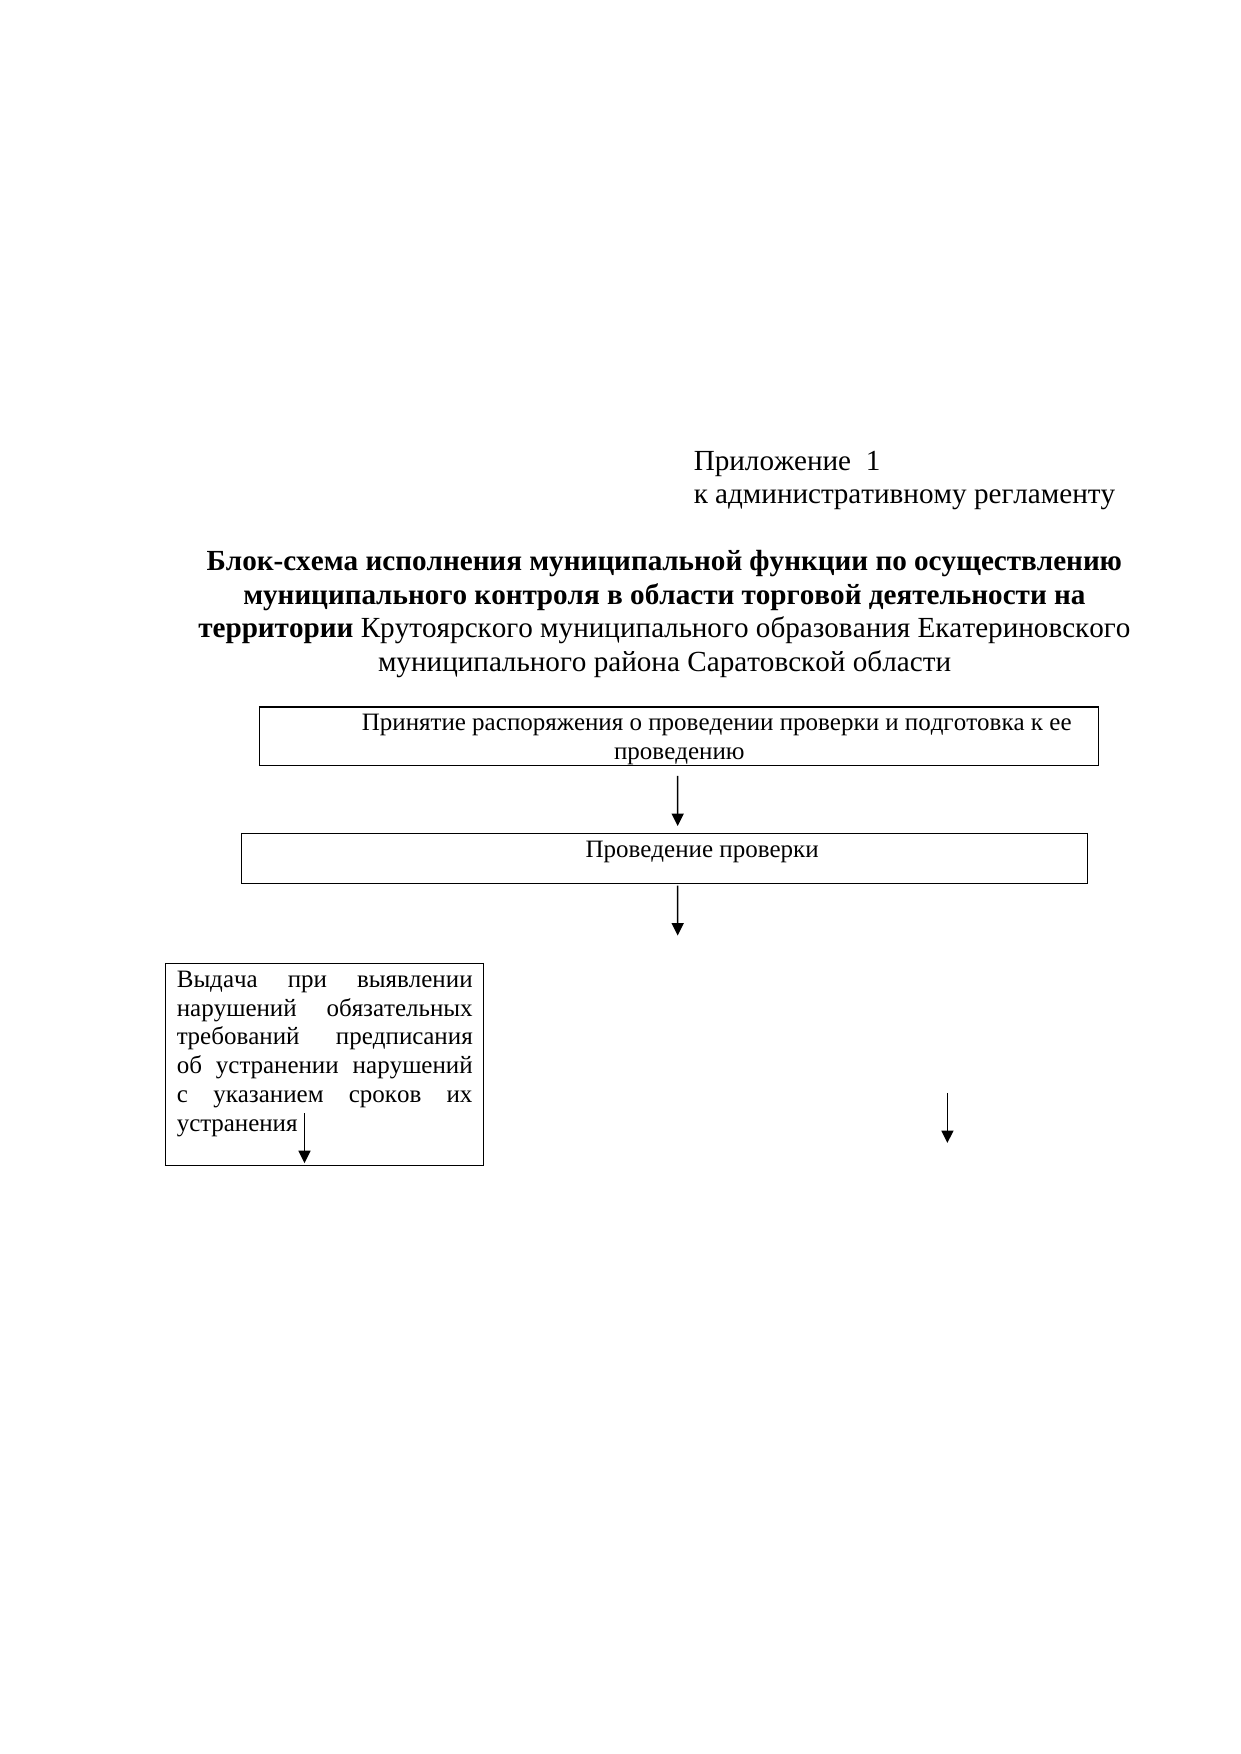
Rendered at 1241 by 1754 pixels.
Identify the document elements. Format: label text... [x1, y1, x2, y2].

text Приложение 1 [693, 443, 1152, 476]
text Блок-схема исполнения муниципальной функции по осуществлению муниципального контроля в области торговой деятельности на территории Крутоярского муниципального образования Екатериновского муниципального района Саратовской области [177, 543, 1152, 678]
table_header Принятие распоряжения о проведении проверки и подготовка к ее проведению [260, 708, 1098, 765]
table_header Выдача при выявлении нарушений обязательных требований предписания об устранении нарушений с указанием сроков их устранения [166, 964, 483, 1165]
text к административному регламенту [693, 476, 1152, 510]
table_header Проведение проверки [242, 834, 1087, 882]
